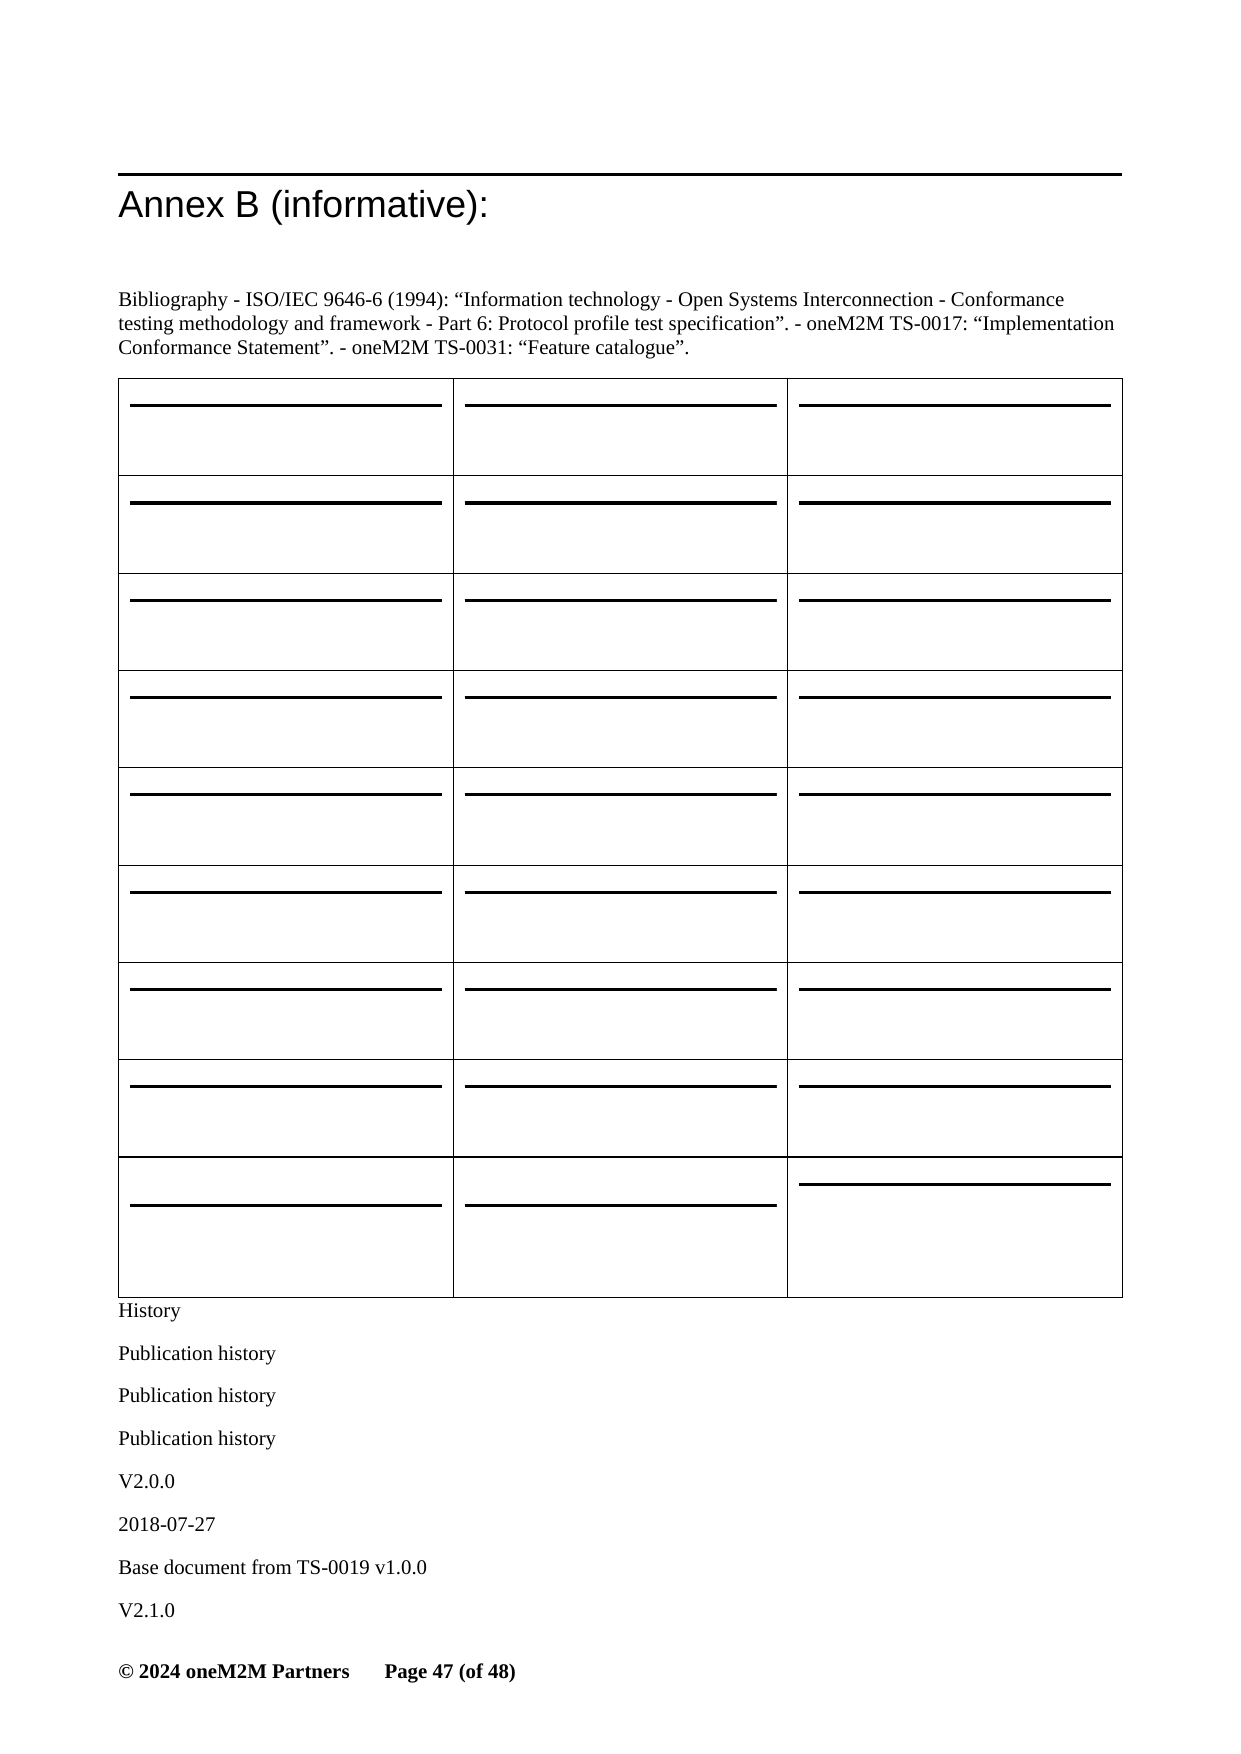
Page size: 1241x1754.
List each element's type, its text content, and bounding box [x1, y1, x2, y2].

table_cell Partners pre-processing done by editHelp! e-mail: [788, 768, 1122, 864]
table_cell July 2019 [454, 768, 787, 864]
table_cell V2.5.0 [119, 963, 453, 1059]
table_cell Jan 2021 [454, 1060, 787, 1156]
table_cell Sep 2019 [454, 866, 787, 962]
table_header Publication history [454, 379, 787, 475]
table_cell Integrated approved contributions: TDE-2021-0070-TS-0019_TTCN3_Test_cases_R2 TDE-2022-0001-TS-0019_Update_Test_components_variables_R2 [788, 1158, 1122, 1297]
table_cell 2018-07-27 [454, 476, 787, 573]
table_cell May 2020 [454, 963, 787, 1059]
table_cell V2.1.0 [119, 574, 453, 670]
table_cell V2.6.0 [119, 1060, 453, 1156]
table_header Publication history [788, 379, 1122, 475]
table_cell Integrated approved contributions: TDE-2019-0050-TS-0019_Test_strategy_and_pixits_R2 [788, 671, 1122, 767]
table_cell V2.0.0 [119, 476, 453, 573]
table_header Publication history [119, 379, 453, 475]
table_cell Jan 2022 [454, 1158, 787, 1297]
table_cell Integrated approved contributions: TDE-2019-0162-TTCN-3_Test_cases [788, 866, 1122, 962]
table_cell V2.3.1 [119, 768, 453, 864]
table_cell 2019-04-24 [454, 671, 787, 767]
table_cell Integrated approved contributions: TST-2018-0147-TS-0019_Test_strategy_and_test_component_details_R2 [788, 574, 1122, 670]
table_cell Base document from TS-0019 v1.0.0 [788, 476, 1122, 573]
table_cell Integrated approved contributions: TDE-2020-0105-TS-0019_TTCN3_Test_cases_R2 [788, 1060, 1122, 1156]
table_cell V2.2.0 [119, 671, 453, 767]
table_cell 2018-11-20 [454, 574, 787, 670]
table_cell V2.7.0 [119, 1158, 453, 1297]
subtitle Annex B (informative): [118, 176, 1122, 268]
table_cell V2.4.0 [119, 866, 453, 962]
table_cell Integrated approved contributions: TDE-2020-0043- - [788, 963, 1122, 1059]
